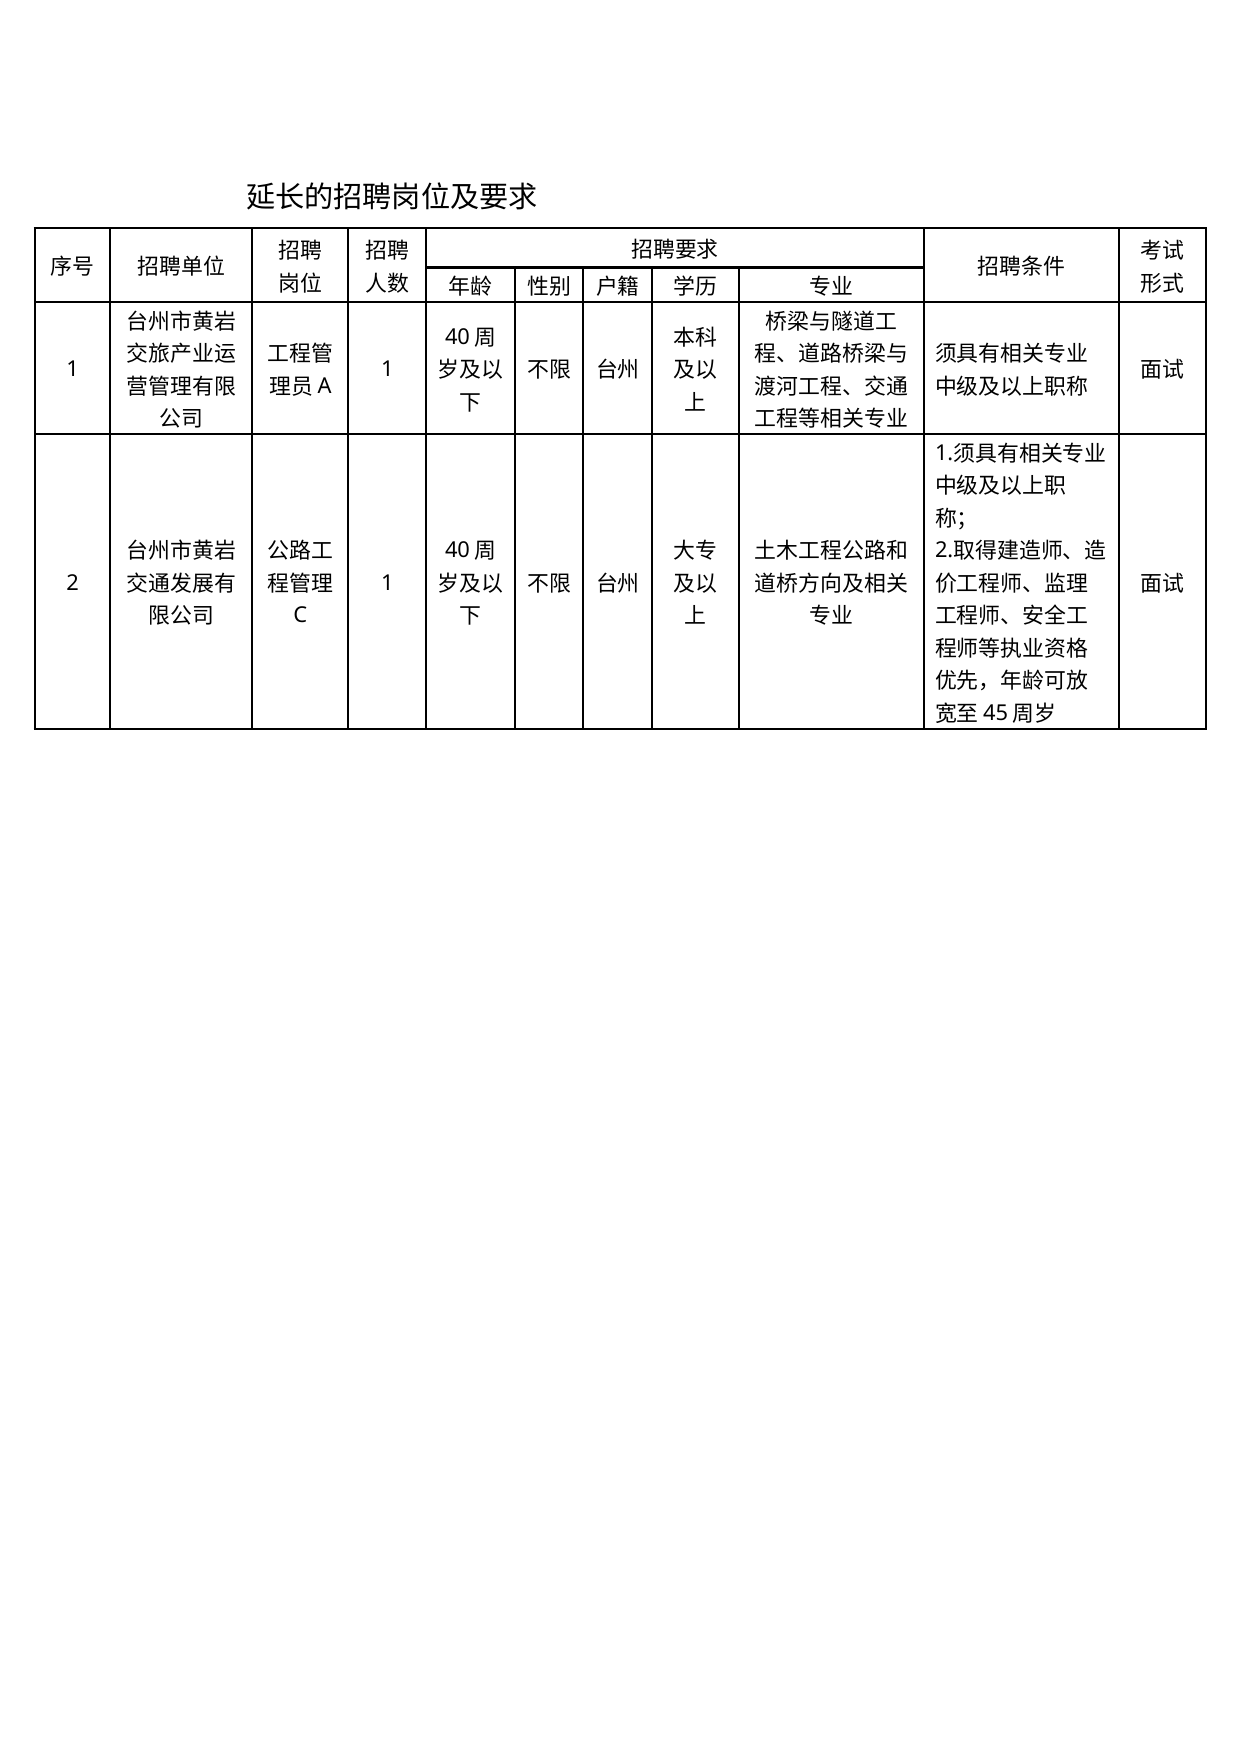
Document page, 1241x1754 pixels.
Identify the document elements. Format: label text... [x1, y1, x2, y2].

table_cell 台州 [584, 435, 651, 728]
table_cell 面试 [1120, 435, 1205, 728]
table_header 招聘 岗位 [253, 229, 347, 301]
table_cell 台州 [584, 303, 651, 433]
table_cell 土木工程公路和道桥方向及相关专业 [740, 435, 923, 728]
table_cell 1 [349, 435, 425, 728]
table_cell 须具有相关专业中级及以上职称 [925, 303, 1118, 433]
table_cell 公路工程管理C [253, 435, 347, 728]
table_cell 2 [36, 435, 109, 728]
table_cell 工程管理员A [253, 303, 347, 433]
table_cell 1 [349, 303, 425, 433]
table_header 招聘人数 [349, 229, 425, 301]
table_cell 年龄 [427, 269, 514, 301]
table_header 招聘要求 [427, 229, 923, 266]
table_cell 性别 [516, 269, 582, 301]
table_cell 面试 [1120, 303, 1205, 433]
table_header 招聘单位 [111, 229, 251, 301]
table_cell 40周岁及以下 [427, 303, 514, 433]
table_header 招聘条件 [925, 229, 1118, 301]
table_cell 专业 [740, 269, 923, 301]
table_cell 桥梁与隧道工程、道路桥梁与渡河工程、交通工程等相关专业 [740, 303, 923, 433]
table_cell 户籍 [584, 269, 651, 301]
table_cell 不限 [516, 435, 582, 728]
table_cell 台州市黄岩交通发展有限公司 [111, 435, 251, 728]
table_cell 台州市黄岩交旅产业运营管理有限公司 [111, 303, 251, 433]
table_cell 大专及以上 [653, 435, 738, 728]
table_cell 不限 [516, 303, 582, 433]
table_header 序号 [36, 229, 109, 301]
table_cell 1 [36, 303, 109, 433]
table_header 考试形式 [1120, 229, 1205, 301]
text 延长的招聘岗位及要求 [187, 162, 1053, 227]
table_cell 学历 [653, 269, 738, 301]
table_cell 本科及以上 [653, 303, 738, 433]
table_cell 40周岁及以下 [427, 435, 514, 728]
table_cell 1.须具有相关专业中级及以上职称； 2.取得建造师、造价工程师、监理工程师、安全工程师等执业资格优先，年龄可放宽至45周岁 [925, 435, 1118, 728]
